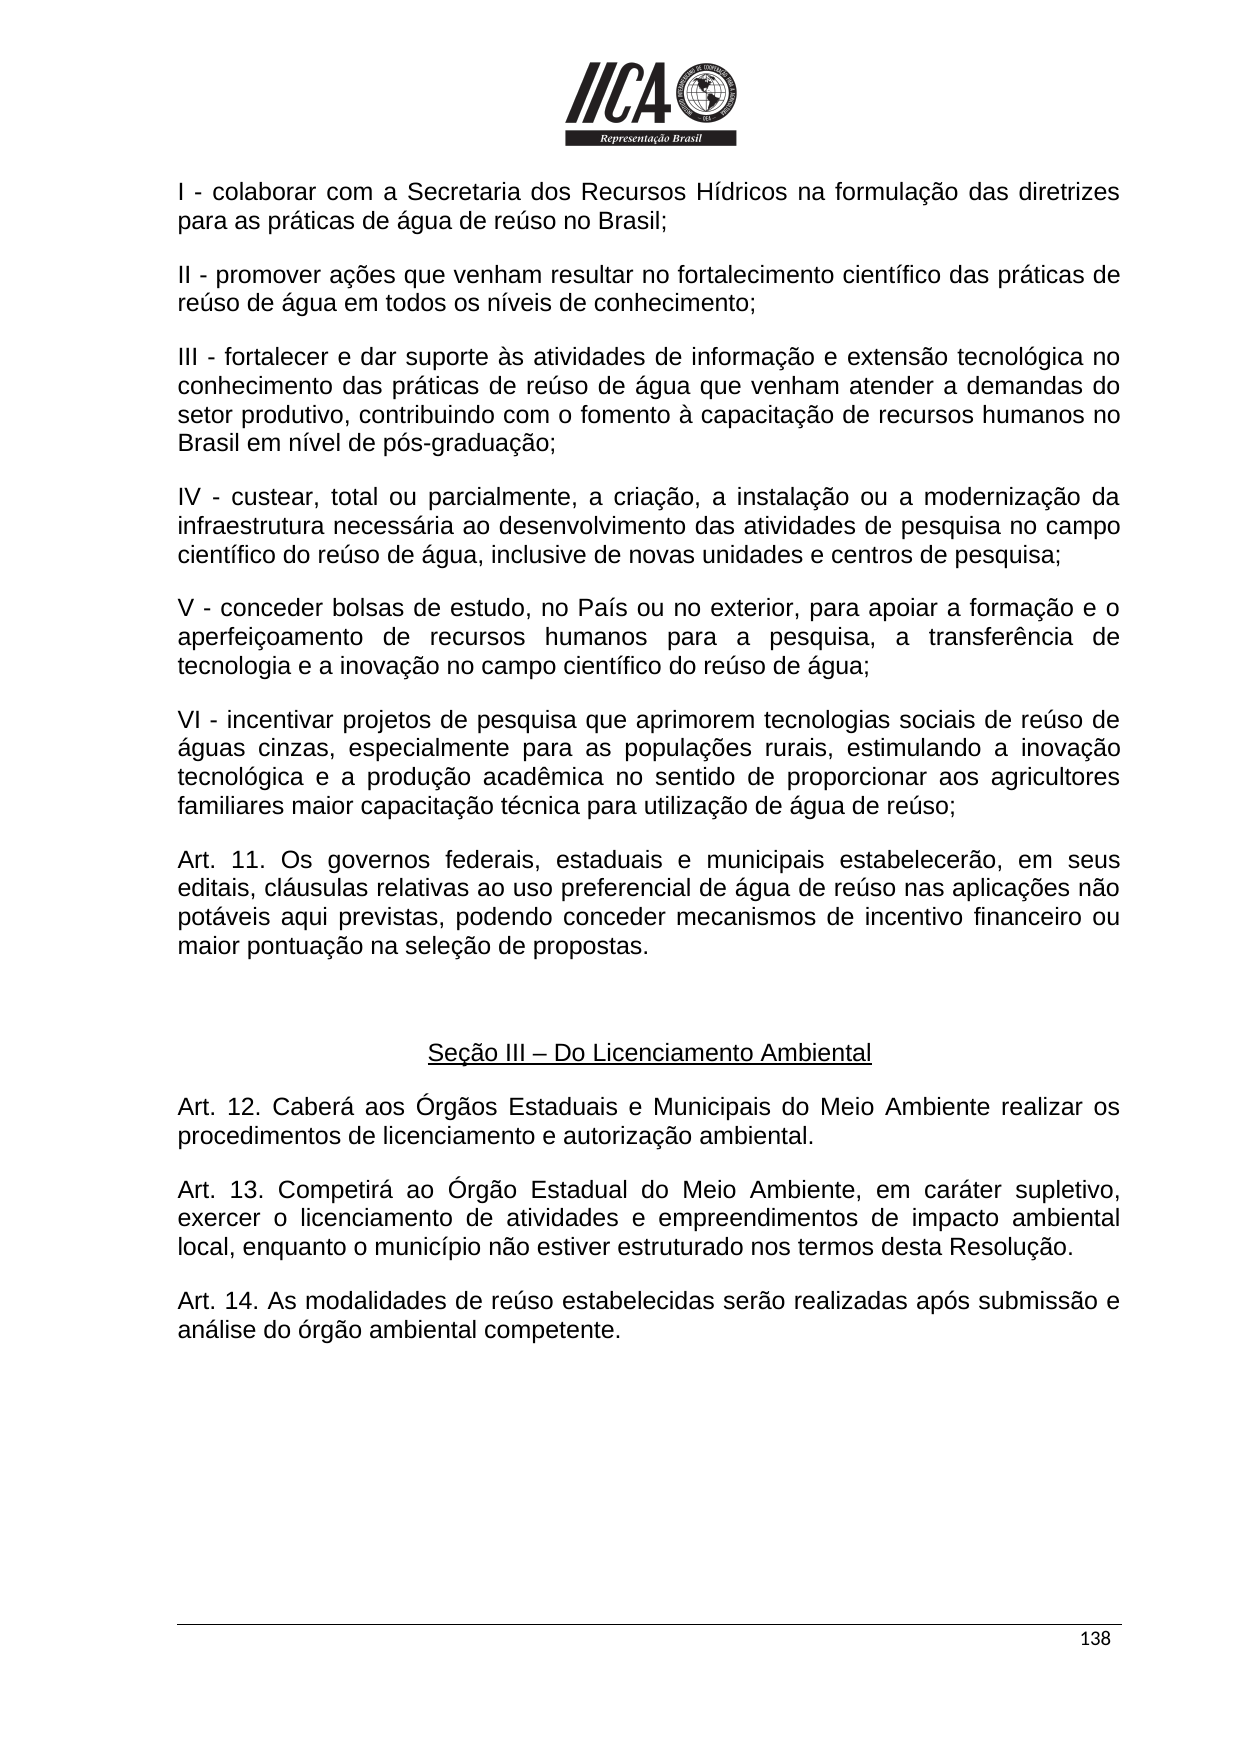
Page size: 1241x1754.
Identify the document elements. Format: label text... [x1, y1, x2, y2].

text I - colaborar com a Secretaria dos Recursos Hídricos na formulação das diretrizes para as práticas de água de reúso no Brasil; [177, 177, 1122, 235]
picture [560, 58, 740, 148]
text IV - custear, total ou parcialmente, a criação, a instalação ou a modernização da infraestrutura necessária ao desenvolvimento das atividades de pesquisa no campo científico do reúso de água, inclusive de novas unidades e centros de pesquisa; [177, 482, 1122, 568]
text III - fortalecer e dar suporte às atividades de informação e extensão tecnológica no conhecimento das práticas de reúso de água que venham atender a demandas do setor produtivo, contribuindo com o fomento à capacitação de recursos humanos no Brasil em nível de pós-graduação; [177, 342, 1122, 457]
text V - conceder bolsas de estudo, no País ou no exterior, para apoiar a formação e o aperfeiçoamento de recursos humanos para a pesquisa, a transferência de tecnologia e a inovação no campo científico do reúso de água; [177, 593, 1122, 680]
text Art. 13. Competirá ao Órgão Estadual do Meio Ambiente, em caráter supletivo, exercer o licenciamento de atividades e empreendimentos de impacto ambiental local, enquanto o município não estiver estruturado nos termos desta Resolução. [177, 1175, 1122, 1261]
text Art. 11. Os governos federais, estaduais e municipais estabelecerão, em seus editais, cláusulas relativas ao uso preferencial de água de reúso nas aplicações não potáveis aqui previstas, podendo conceder mecanismos de incentivo financeiro ou maior pontuação na seleção de propostas. [177, 845, 1122, 960]
text II - promover ações que venham resultar no fortalecimento científico das práticas de reúso de água em todos os níveis de conhecimento; [177, 260, 1122, 317]
text VI - incentivar projetos de pesquisa que aprimorem tecnologias sociais de reúso de águas cinzas, especialmente para as populações rurais, estimulando a inovação tecnológica e a produção acadêmica no sentido de proporcionar aos agricultores familiares maior capacitação técnica para utilização de água de reúso; [177, 705, 1122, 820]
text Art. 14. As modalidades de reúso estabelecidas serão realizadas após submissão e análise do órgão ambiental competente. [177, 1286, 1122, 1343]
text Art. 12. Caberá aos Órgãos Estaduais e Municipais do Meio Ambiente realizar os procedimentos de licenciamento e autorização ambiental. [177, 1092, 1122, 1150]
text Seção III – Do Licenciamento Ambiental [177, 1038, 1122, 1067]
